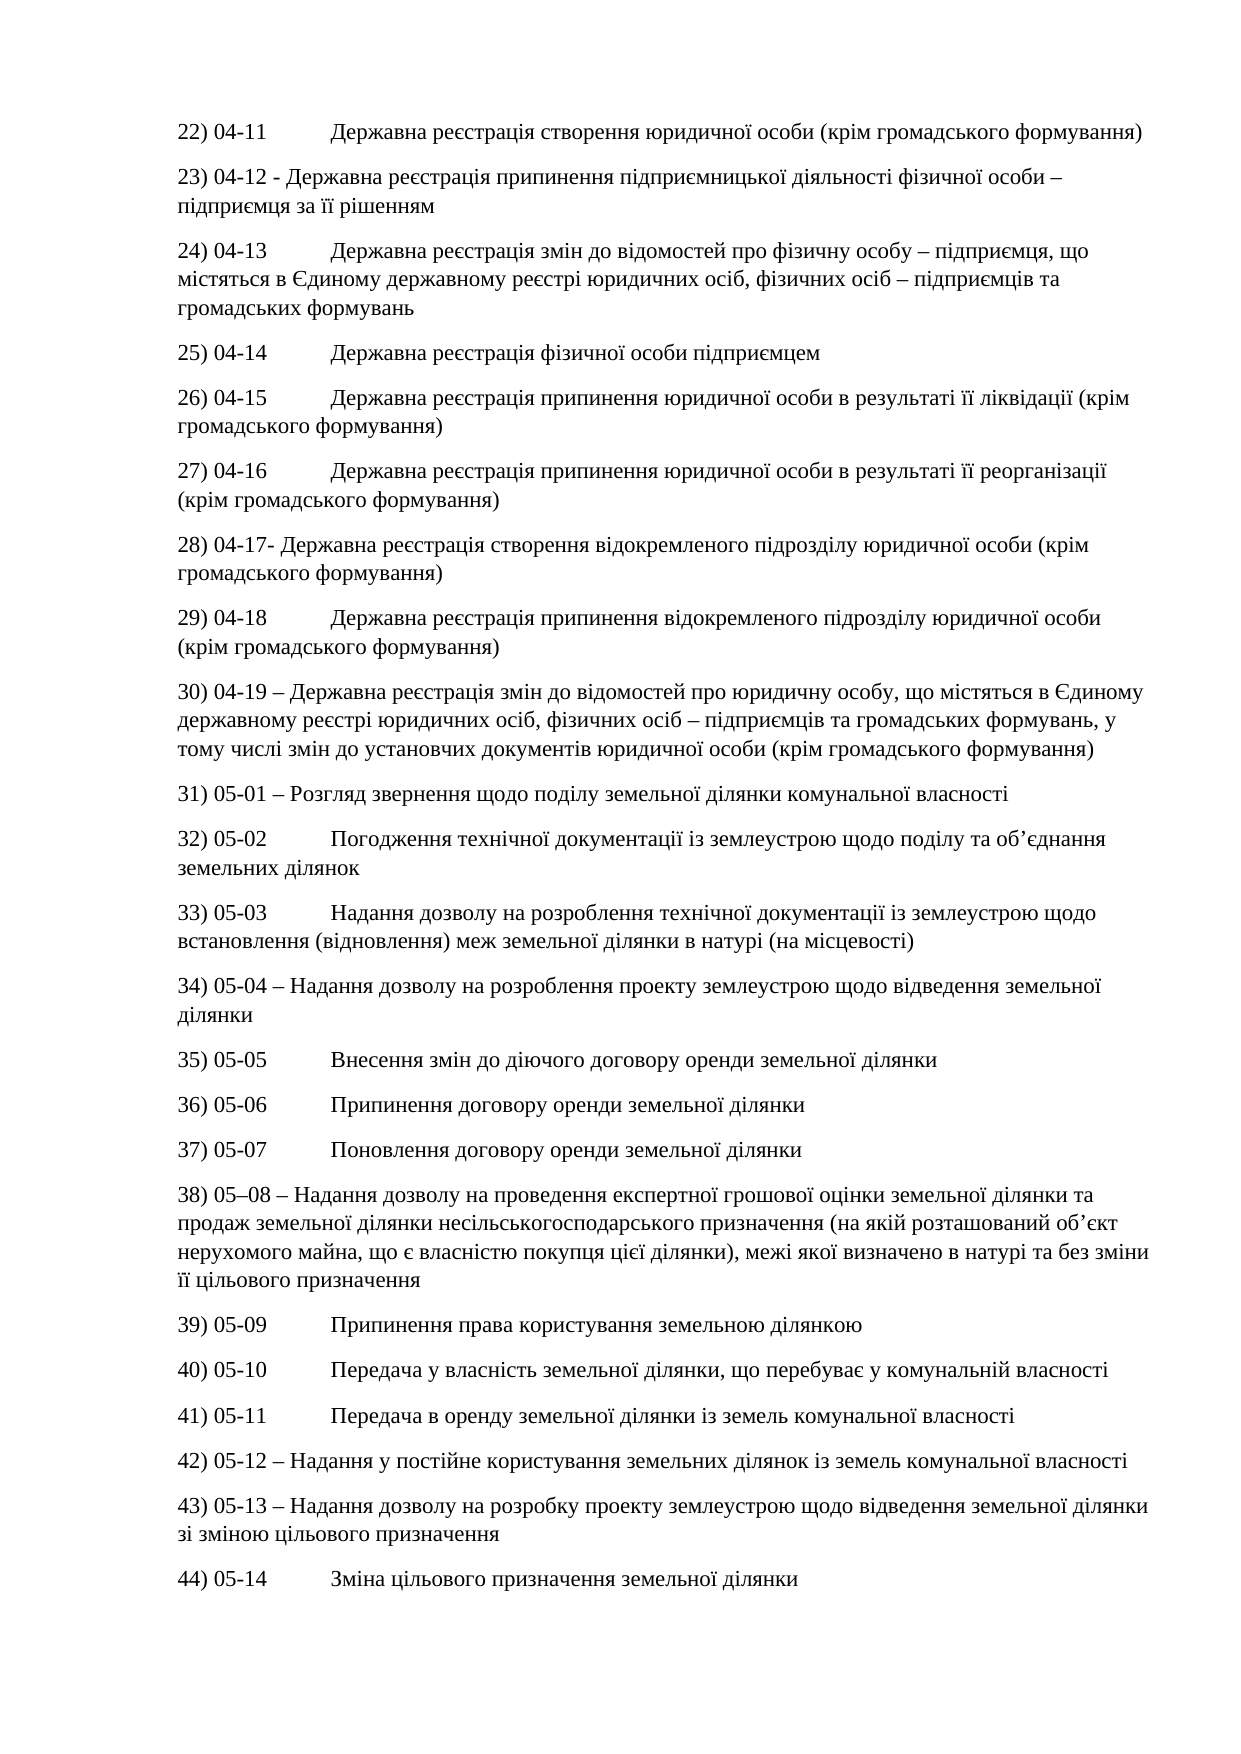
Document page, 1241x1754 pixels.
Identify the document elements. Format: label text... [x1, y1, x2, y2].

text 36) 05-06 Припинення договору оренди земельної ділянки [177, 1091, 1152, 1117]
text 22) 04-11 Державна реєстрація створення юридичної особи (крім громадського формування) [177, 118, 1152, 144]
text 27) 04-16 Державна реєстрація припинення юридичної особи в результаті її реорганізації (крім громадського формування) [177, 457, 1152, 512]
text 26) 04-15 Державна реєстрація припинення юридичної особи в результаті її ліквідації (крім громадського формування) [177, 384, 1152, 439]
text 39) 05-09 Припинення права користування земельною ділянкою [177, 1311, 1152, 1338]
text 34) 05-04 – Надання дозволу на розроблення проекту землеустрою щодо відведення земельної ділянки [177, 972, 1152, 1027]
text 38) 05–08 – Надання дозволу на проведення експертної грошової оцінки земельної ділянки та продаж земельної ділянки несільськогосподарського призначення (на якій розташований об’єкт нерухомого майна, що є власністю покупця цієї ділянки), межі якої визначено в натурі та без зміни її цільового призначення [177, 1181, 1152, 1293]
text 43) 05-13 – Надання дозволу на розробку проекту землеустрою щодо відведення земельної ділянки зі зміною цільового призначення [177, 1492, 1152, 1547]
text 32) 05-02 Погодження технічної документації із землеустрою щодо поділу та об’єднання земельних ділянок [177, 825, 1152, 880]
text 29) 04-18 Державна реєстрація припинення відокремленого підрозділу юридичної особи (крім громадського формування) [177, 604, 1152, 659]
text 44) 05-14 Зміна цільового призначення земельної ділянки [177, 1565, 1152, 1592]
text 25) 04-14 Державна реєстрація фізичної особи підприємцем [177, 339, 1152, 365]
text 28) 04-17- Державна реєстрація створення відокремленого підрозділу юридичної особи (крім громадського формування) [177, 531, 1152, 586]
text 31) 05-01 – Розгляд звернення щодо поділу земельної ділянки комунальної власності [177, 780, 1152, 806]
text 40) 05-10 Передача у власність земельної ділянки, що перебуває у комунальній власності [177, 1357, 1152, 1383]
text 24) 04-13 Державна реєстрація змін до відомостей про фізичну особу – підприємця, що містяться в Єдиному державному реєстрі юридичних осіб, фізичних осіб – підприємців та громадських формувань [177, 237, 1152, 320]
text 30) 04-19 – Державна реєстрація змін до відомостей про юридичну особу, що містяться в Єдиному державному реєстрі юридичних осіб, фізичних осіб – підприємців та громадських формувань, у тому числі змін до установчих документів юридичної особи (крім громадського формування) [177, 678, 1152, 761]
text 41) 05-11 Передача в оренду земельної ділянки із земель комунальної власності [177, 1402, 1152, 1428]
text 35) 05-05 Внесення змін до діючого договору оренди земельної ділянки [177, 1046, 1152, 1072]
text 37) 05-07 Поновлення договору оренди земельної ділянки [177, 1136, 1152, 1162]
text 23) 04-12 - Державна реєстрація припинення підприємницької діяльності фізичної особи – підприємця за її рішенням [177, 163, 1152, 218]
text 42) 05-12 – Надання у постійне користування земельних ділянок із земель комунальної власності [177, 1447, 1152, 1473]
text 33) 05-03 Надання дозволу на розроблення технічної документації із землеустрою щодо встановлення (відновлення) меж земельної ділянки в натурі (на місцевості) [177, 899, 1152, 953]
